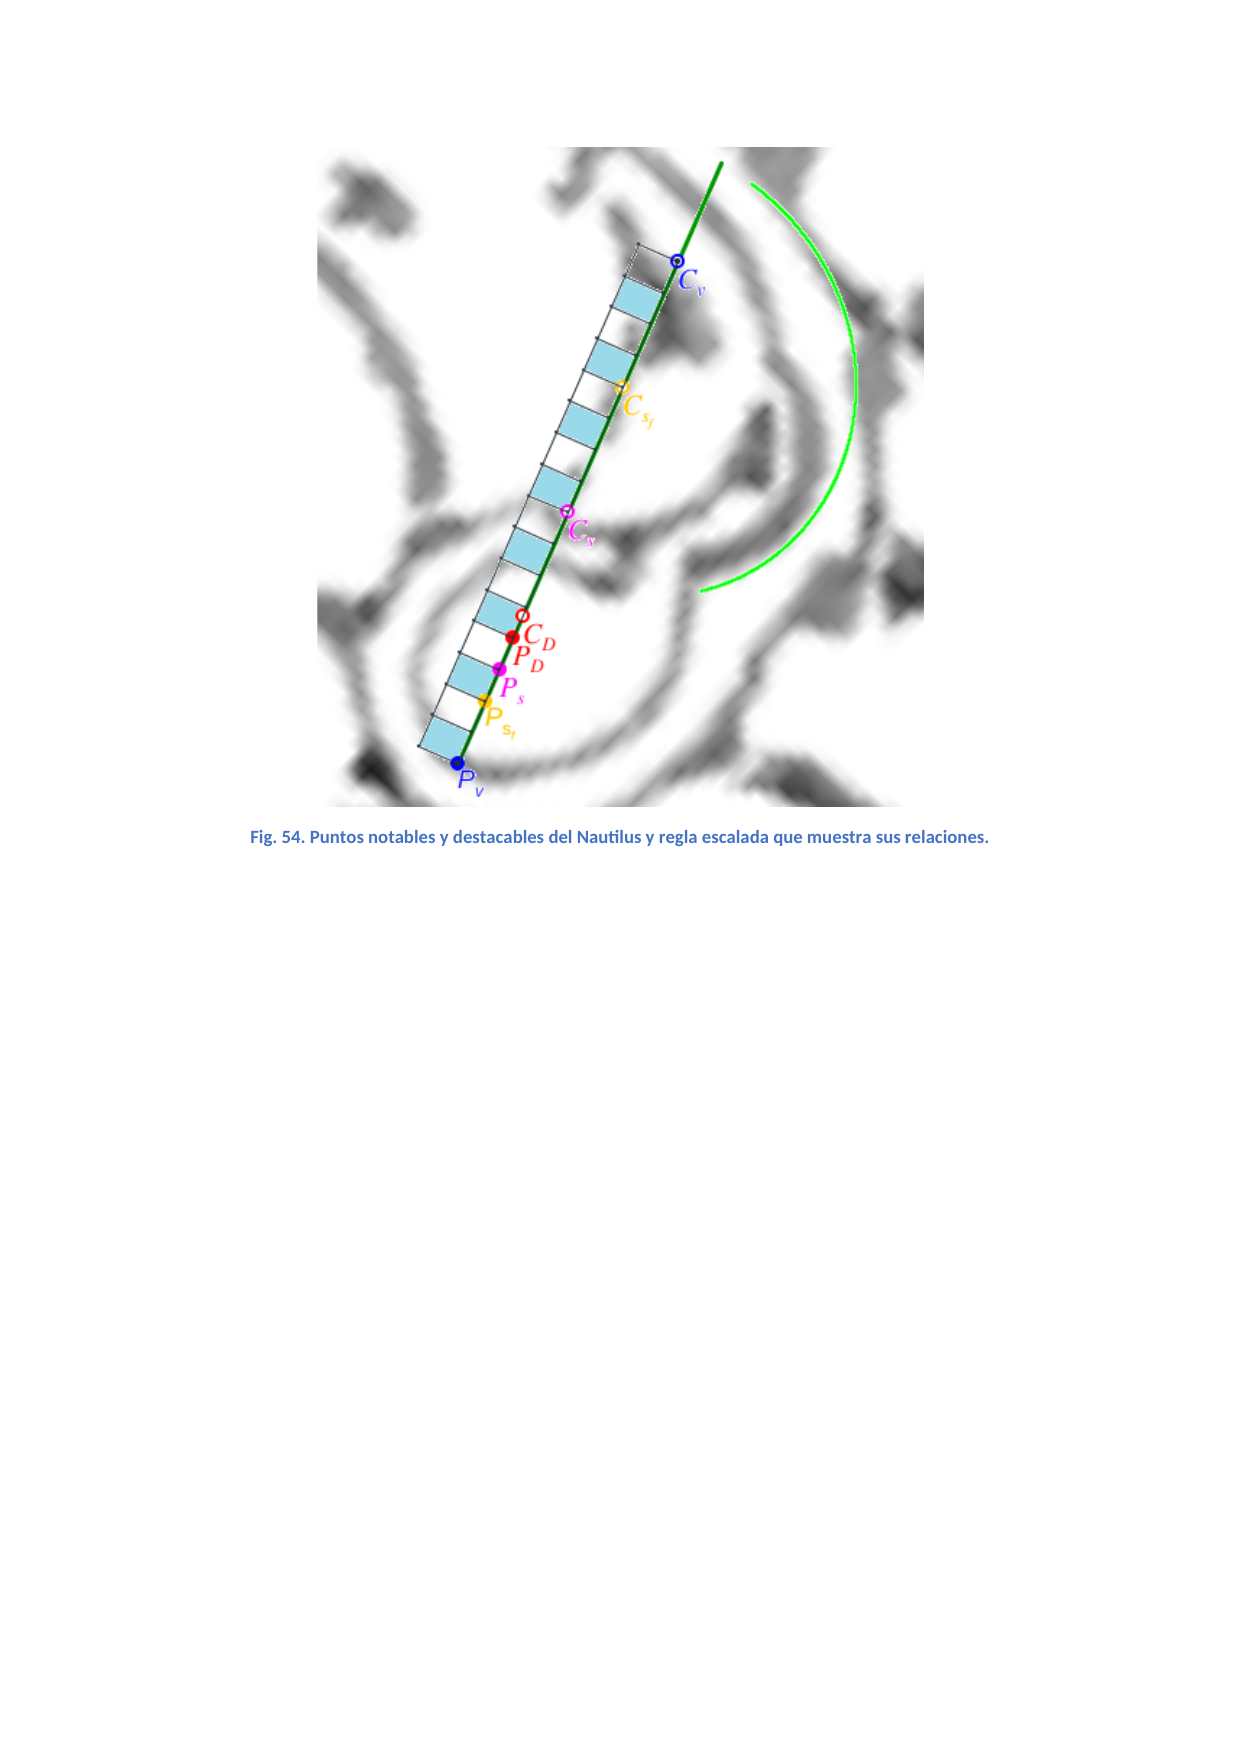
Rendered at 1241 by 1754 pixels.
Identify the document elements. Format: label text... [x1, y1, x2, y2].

picture [316, 147, 924, 807]
text Fig. 54. Puntos notables y destacables del Nautilus y regla escalada que muestra sus relaciones. [177, 825, 1063, 848]
